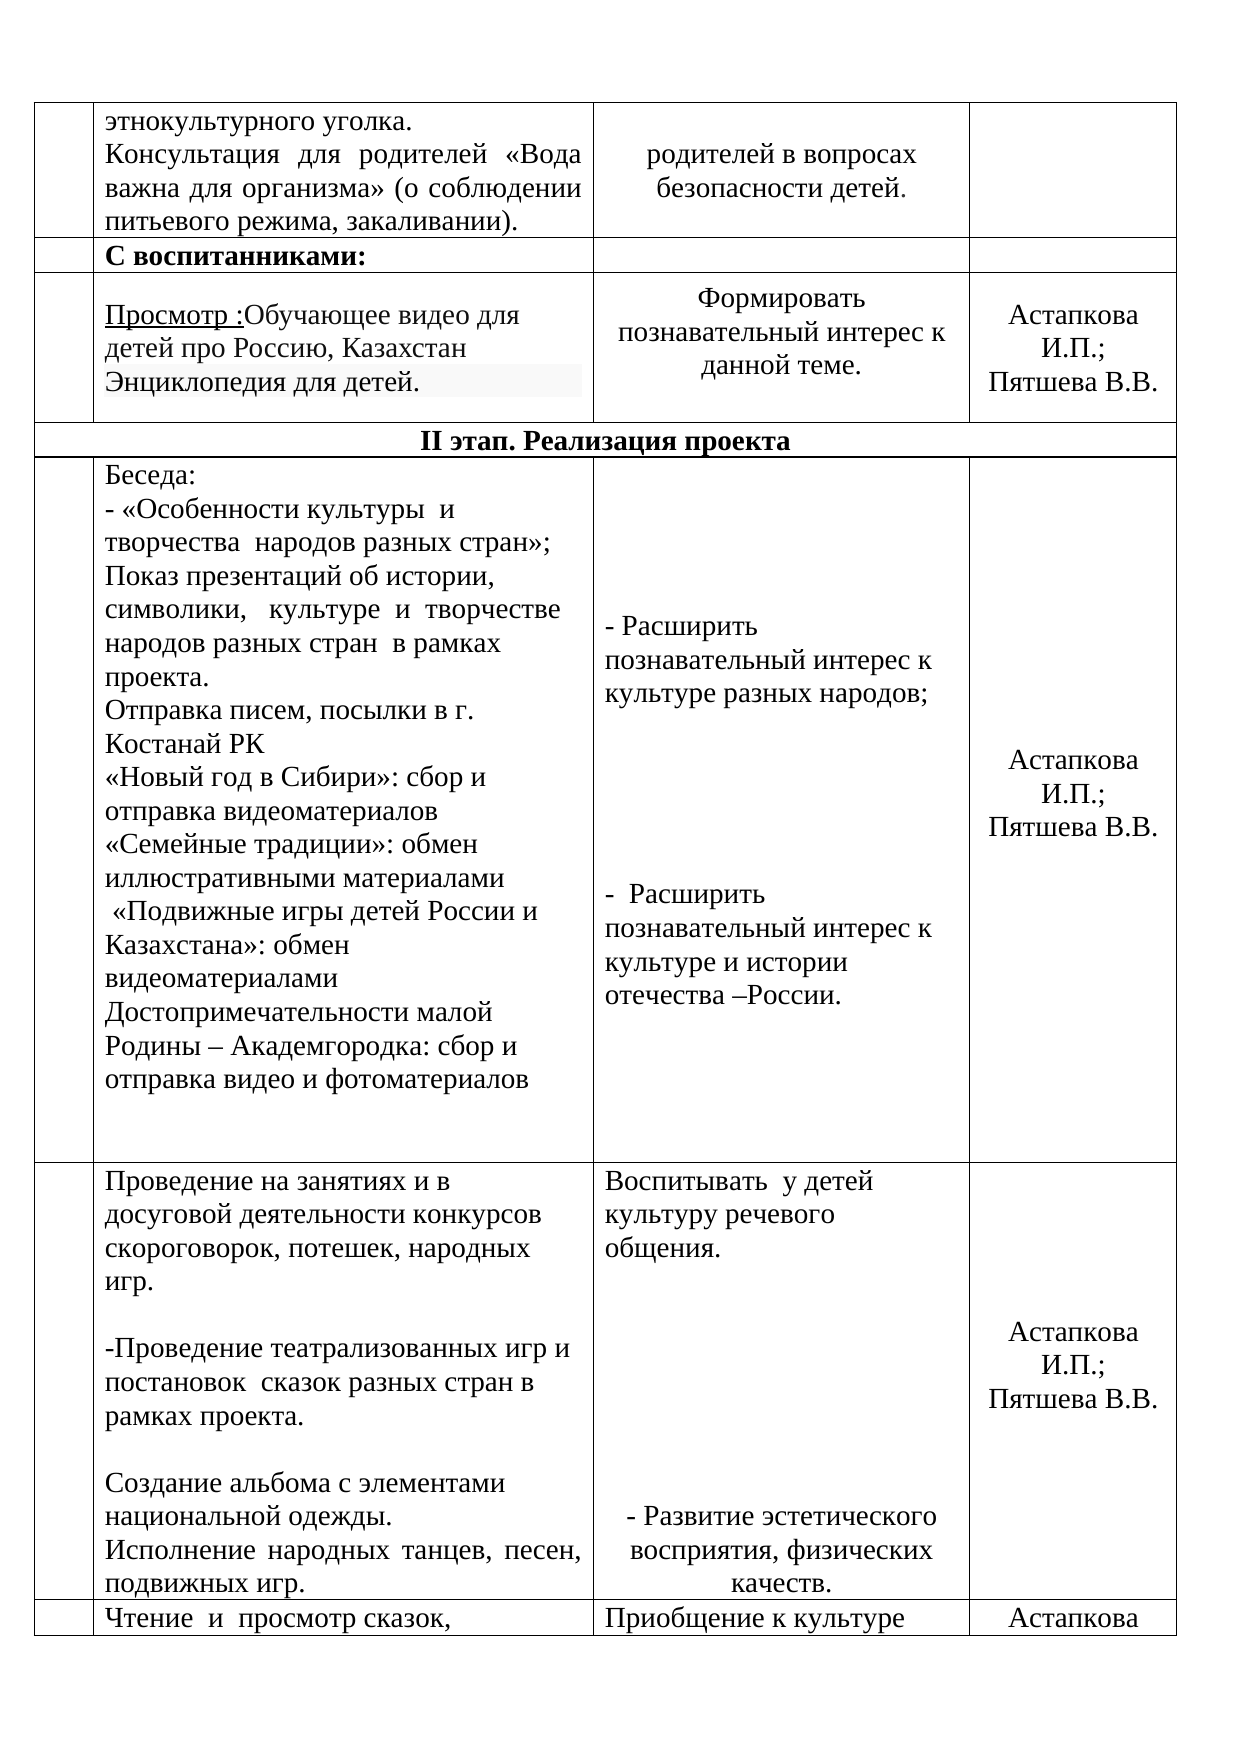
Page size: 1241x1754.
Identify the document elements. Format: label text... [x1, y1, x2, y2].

table_cell [35, 1600, 93, 1635]
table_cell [970, 1600, 1176, 1635]
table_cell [94, 1600, 593, 1635]
table_cell Просмотр :Обучающее видео для детей про Россию, Казахстан Энциклопедия для детей. [94, 273, 593, 422]
table_cell [35, 238, 93, 272]
table_cell II этап. Реализация проекта [35, 423, 1176, 456]
table_cell [35, 103, 93, 237]
table_cell [594, 238, 969, 272]
table_cell [35, 273, 93, 422]
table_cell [594, 1600, 969, 1635]
table_cell [970, 238, 1176, 272]
table_cell Формировать познавательный интерес к данной теме. [594, 273, 969, 422]
table_cell Астапкова И.П.; Пятшева В.В. [970, 1163, 1176, 1599]
table_cell [35, 1163, 93, 1599]
table_cell С воспитанниками: [94, 238, 593, 272]
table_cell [970, 103, 1176, 237]
table_cell [35, 458, 93, 1162]
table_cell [594, 103, 969, 237]
table_cell Астапкова И.П.; Пятшева В.В. [970, 273, 1176, 422]
table_cell - Расширить познавательный интерес к культуре разных народов; - Расширить познавательный интерес к культуре и истории отечества –России. [594, 458, 969, 1162]
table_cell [94, 103, 593, 237]
table_cell Беседа: - «Особенности культуры и творчества народов разных стран»; Показ презентаций об истории, символики, культуре и творчестве народов разных стран в рамках проекта. Отправка писем, посылки в г. Костанай РК «Новый год в Сибири»: сбор и отправка видеоматериалов «Семейные традиции»: обмен иллюстративными материалами «Подвижные игры детей России и Казахстана»: обмен видеоматериалами Достопримечательности малой Родины – Академгородка: сбор и отправка видео и фотоматериалов [94, 458, 593, 1162]
table_cell Проведение на занятиях и в досуговой деятельности конкурсов скороговорок, потешек, народных игр. -Проведение театрализованных игр и постановок сказок разных стран в рамках проекта. Создание альбома с элементами национальной одежды. Исполнение народных танцев, песен, подвижных игр. [94, 1163, 593, 1599]
table_cell Воспитывать у детей культуру речевого общения. - Развитие эстетического восприятия, физических качеств. [594, 1163, 969, 1599]
table_cell Астапкова И.П.; Пятшева В.В. [970, 458, 1176, 1162]
